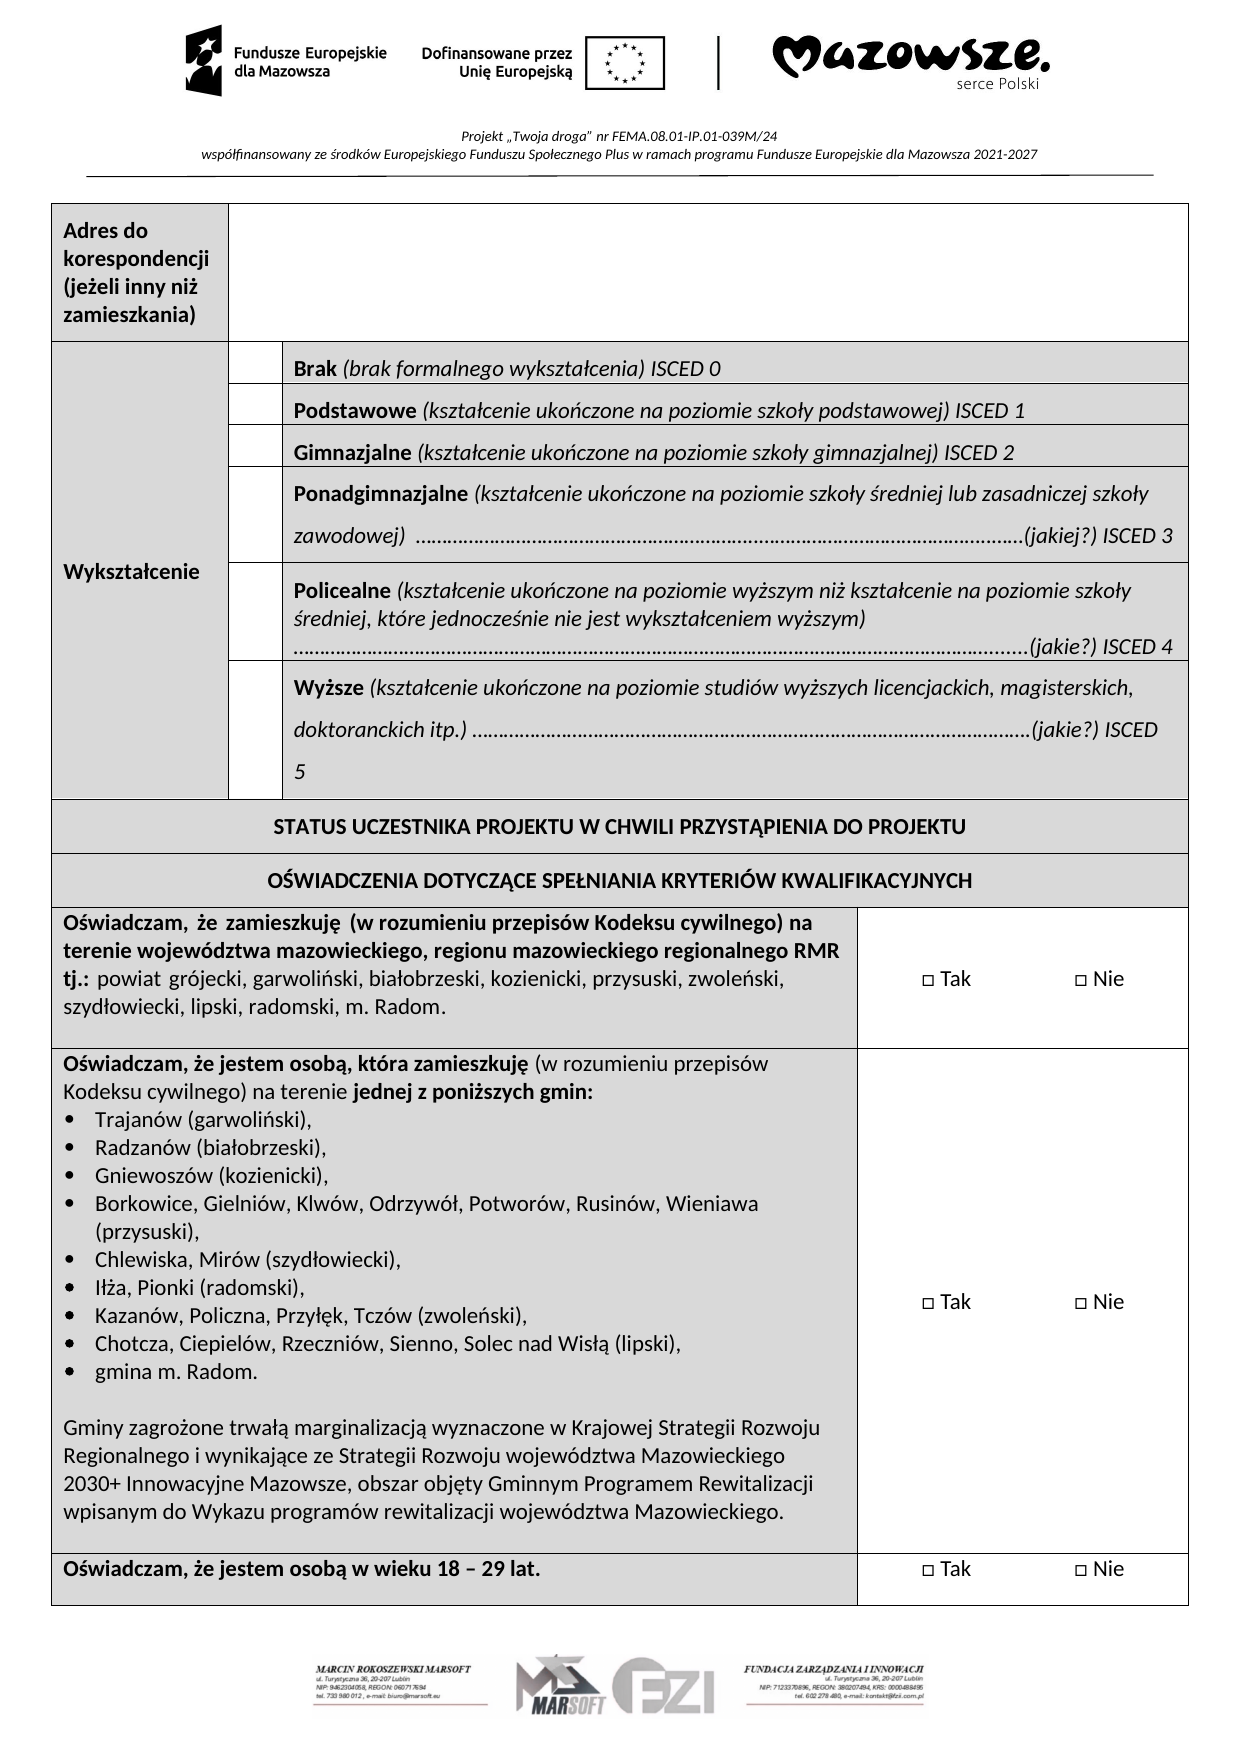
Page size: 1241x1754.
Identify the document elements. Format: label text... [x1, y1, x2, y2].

table_cell Oświadczam, że zamieszkuję (w rozumieniu przepisów Kodeksu cywilnego) na terenie województwa mazowieckiego, regionu mazowieckiego regionalnego RMR tj.: powiat grójecki, garwoliński, białobrzeski, kozienicki, przysuski, zwoleński, szydłowiecki, lipski, radomski, m. Radom. [52, 908, 857, 1048]
table_cell Podstawowe (kształcenie ukończone na poziomie szkoły podstawowej) ISCED 1 [283, 384, 1188, 424]
table_cell [229, 425, 282, 466]
table_cell [229, 204, 1188, 341]
table_cell Policealne (kształcenie ukończone na poziomie wyższym niż kształcenie na poziomie szkoły średniej, które jednocześnie nie jest wykształceniem wyższym) …………………………………………………………………………………………………………………….......(jakie?) ISCED 4 [283, 563, 1188, 660]
table_cell Wyższe (kształcenie ukończone na poziomie studiów wyższych licencjackich, magisterskich, doktoranckich itp.) …………………………………………………………………………………………….(jakie?) ISCED 5 [283, 661, 1188, 798]
table_cell □ Tak □ Nie [858, 1049, 1188, 1553]
table_cell Brak (brak formalnego wykształcenia) ISCED 0 [283, 342, 1188, 382]
table_cell □ Tak □ Nie [858, 908, 1188, 1048]
table_cell [229, 384, 282, 424]
table_cell Gimnazjalne (kształcenie ukończone na poziomie szkoły gimnazjalnej) ISCED 2 [283, 425, 1188, 466]
table_cell [229, 563, 282, 660]
table_cell [229, 661, 282, 798]
table_cell □ Tak □ Nie [858, 1554, 1188, 1605]
table_cell Wykształcenie [52, 342, 228, 798]
table_cell Ponadgimnazjalne (kształcenie ukończone na poziomie szkoły średniej lub zasadniczej szkoły zawodowej) ………………………………………………………..……………………………………..……(jakiej?) ISCED 3 [283, 467, 1188, 562]
table_cell [229, 467, 282, 562]
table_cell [52, 1554, 857, 1605]
picture [311, 1654, 929, 1719]
table_cell Adres do korespondencji (jeżeli inny niż zamieszkania) [52, 204, 228, 341]
table_cell STATUS UCZESTNIKA PROJEKTU W CHWILI PRZYSTĄPIENIA DO PROJEKTU [52, 800, 1188, 853]
table_cell OŚWIADCZENIA DOTYCZĄCE SPEŁNIANIA KRYTERIÓW KWALIFIKACYJNYCH [52, 854, 1188, 907]
table_cell Oświadczam, że jestem osobą, która zamieszkuję (w rozumieniu przepisów Kodeksu cywilnego) na terenie jednej z poniższych gmin: Trajanów (garwoliński), Radzanów (białobrzeski), Gniewoszów (kozienicki), Borkowice, Gielniów, Klwów, Odrzywół, Potworów, Rusinów, Wieniawa (przysuski), Chlewiska, Mirów (szydłowiecki), Iłża, Pionki (radomski), Kazanów, Policzna, Przyłęk, Tczów (zwoleński), Chotcza, Ciepielów, Rzeczniów, Sienno, Solec nad Wisłą (lipski), gmina m. Radom. Gminy zagrożone trwałą marginalizacją wyznaczone w Krajowej Strategii Rozwoju Regionalnego i wynikające ze Strategii Rozwoju województwa Mazowieckiego 2030+ Innowacyjne Mazowsze, obszar objęty Gminnym Programem Rewitalizacji wpisanym do Wykazu programów rewitalizacji województwa Mazowieckiego. [52, 1049, 857, 1553]
picture [170, 9, 1070, 109]
table_cell [229, 342, 282, 382]
